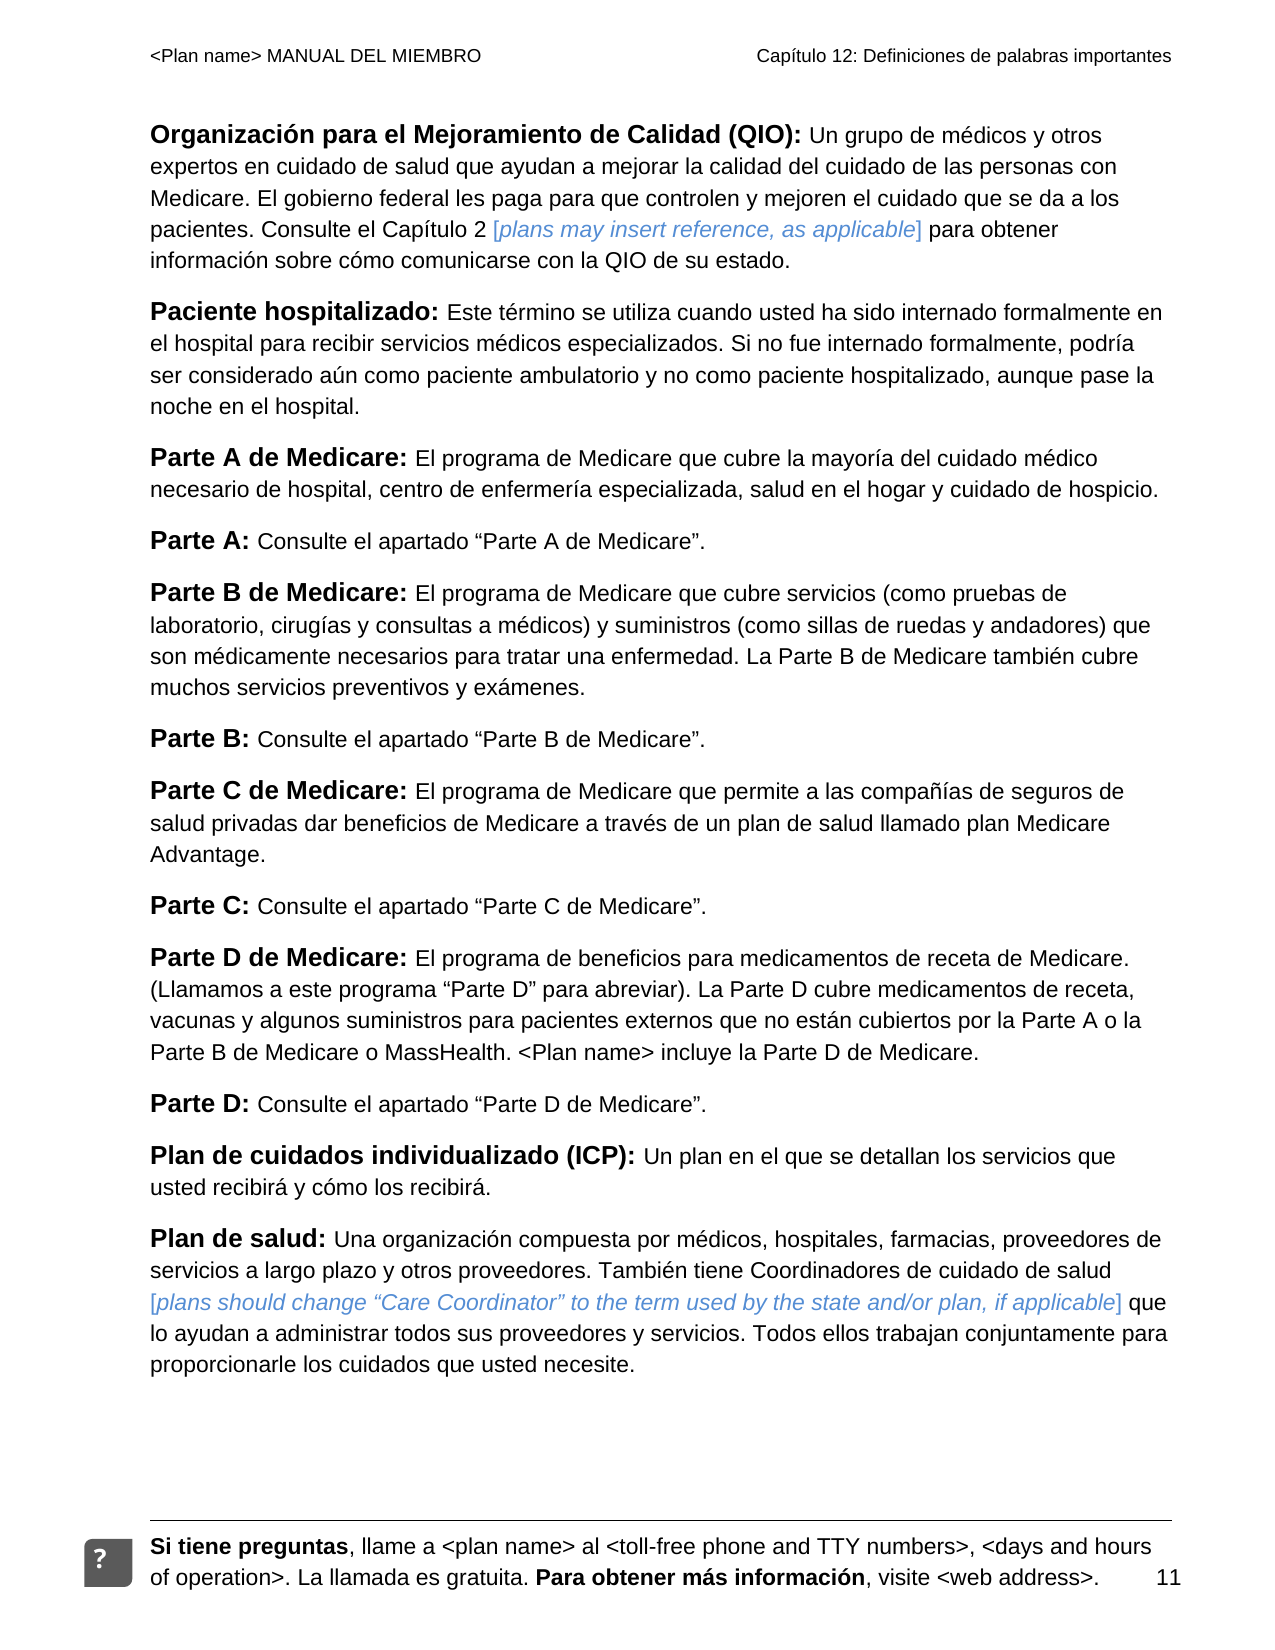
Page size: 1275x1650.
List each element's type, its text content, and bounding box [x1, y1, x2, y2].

subtitle Parte C: Consulte el apartado “Parte C de Medicare”. [150, 889, 1171, 921]
subtitle Plan de salud: Una organización compuesta por médicos, hospitales, farmacias, proveedores de servicios a largo plazo y otros proveedores. También tiene Coordinadores de cuidado de salud [plans should change “Care Coordinator” to the term used by the state and/or plan, if applicable] que lo ayudan a administrar todos sus proveedores y servicios. Todos ellos trabajan conjuntamente para proporcionarle los cuidados que usted necesite. [150, 1223, 1171, 1379]
subtitle Organización para el Mejoramiento de Calidad (QIO): Un grupo de médicos y otros expertos en cuidado de salud que ayudan a mejorar la calidad del cuidado de las personas con Medicare. El gobierno federal les paga para que controlen y mejoren el cuidado que se da a los pacientes. Consulte el Capítulo 2 [plans may insert reference, as applicable] para obtener información sobre cómo comunicarse con la QIO de su estado. [150, 118, 1171, 275]
subtitle Parte D: Consulte el apartado “Parte D de Medicare”. [150, 1087, 1171, 1118]
subtitle Parte B de Medicare: El programa de Medicare que cubre servicios (como pruebas de laboratorio, cirugías y consultas a médicos) y suministros (como sillas de ruedas y andadores) que son médicamente necesarios para tratar una enfermedad. La Parte B de Medicare también cubre muchos servicios preventivos y exámenes. [150, 577, 1171, 702]
subtitle Parte A de Medicare: El programa de Medicare que cubre la mayoría del cuidado médico necesario de hospital, centro de enfermería especializada, salud en el hogar y cuidado de hospicio. [150, 441, 1171, 504]
subtitle Plan de cuidados individualizado (ICP): Un plan en el que se detallan los servicios que usted recibirá y cómo los recibirá. [150, 1139, 1171, 1202]
subtitle Paciente hospitalizado: Este término se utiliza cuando usted ha sido internado formalmente en el hospital para recibir servicios médicos especializados. Si no fue internado formalmente, podría ser considerado aún como paciente ambulatorio y no como paciente hospitalizado, aunque pase la noche en el hospital. [150, 296, 1171, 421]
subtitle Parte D de Medicare: El programa de beneficios para medicamentos de receta de Medicare. (Llamamos a este programa “Parte D” para abreviar). La Parte D cubre medicamentos de receta, vacunas y algunos suministros para pacientes externos que no están cubiertos por la Parte A o la Parte B de Medicare o MassHealth. <Plan name> incluye la Parte D de Medicare. [150, 941, 1171, 1066]
subtitle Parte A: Consulte el apartado “Parte A de Medicare”. [150, 525, 1171, 556]
subtitle Parte B: Consulte el apartado “Parte B de Medicare”. [150, 723, 1171, 754]
subtitle Parte C de Medicare: El programa de Medicare que permite a las compañías de seguros de salud privadas dar beneficios de Medicare a través de un plan de salud llamado plan Medicare Advantage. [150, 775, 1171, 868]
